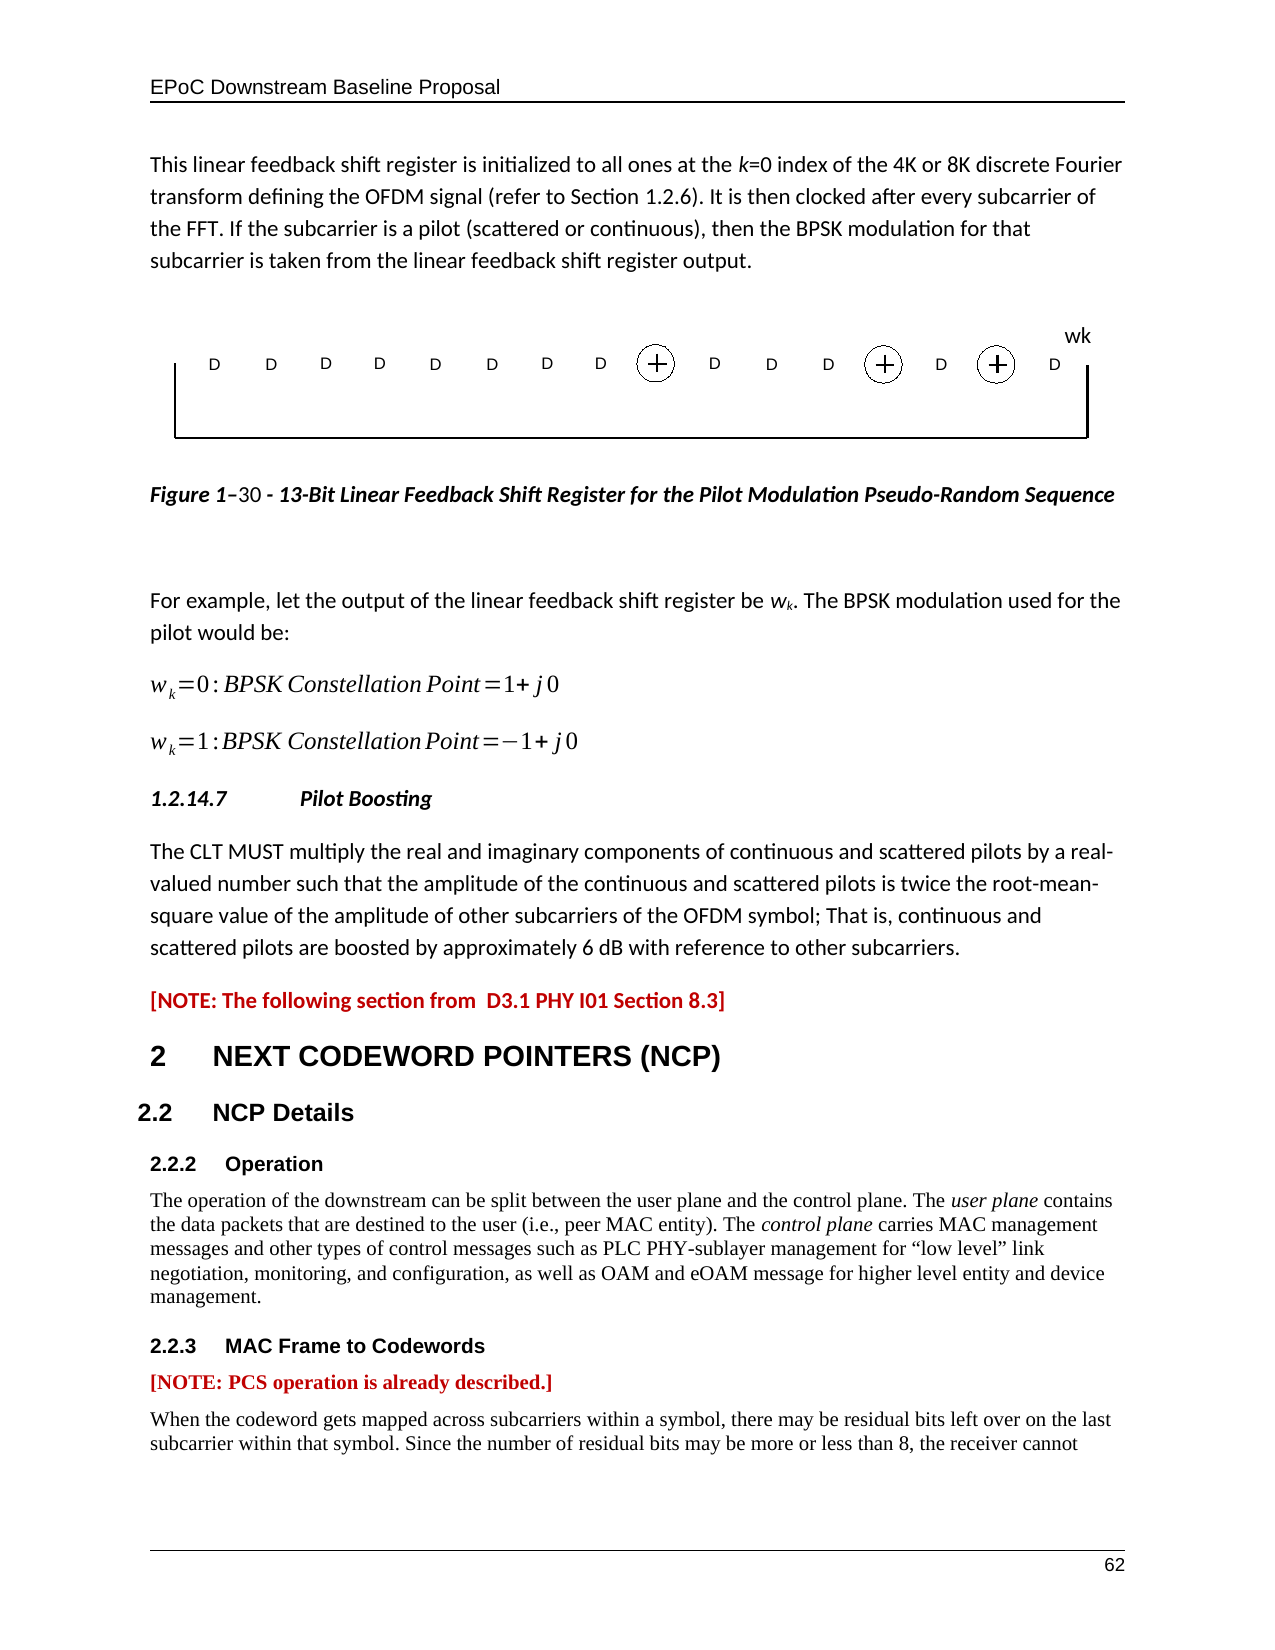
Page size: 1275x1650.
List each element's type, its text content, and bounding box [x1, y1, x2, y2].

list Pilot Boosting [150, 784, 1125, 812]
list MAC Frame to Codewords [150, 1333, 1125, 1357]
text This linear feedback shift register is initialized to all ones at the k=0 index of the 4K or 8K discrete Fourier transform defining the OFDM signal (refer to Section 1.1.7). It is then clocked after every subcarrier of the FFT. If the subcarrier is a pilot (scattered or continuous), then the BPSK modulation for that subcarrier is taken from the linear feedback shift register output. [150, 150, 1125, 274]
text [NOTE: The following section from D3.1 PHY I01 Section 8.3] [150, 986, 1125, 1014]
text The operation of the downstream can be split between the user plane and the control plane. The user plane contains the data packets that are destined to the user (i.e., peer MAC entity). The control plane carries MAC management messages and other types of control messages such as PLC PHY-sublayer management for “low level” link negotiation, monitoring, and configuration, as well as OAM and eOAM message for higher level entity and device management. [150, 1188, 1125, 1308]
text For example, let the output of the linear feedback shift register be wk. The BPSK modulation used for the pilot would be: [150, 586, 1125, 646]
list Operation [150, 1152, 1125, 1176]
text The CLT MUST multiply the real and imaginary components of continuous and scattered pilots by a real-valued number such that the amplitude of the continuous and scattered pilots is twice the root-mean-square value of the amplitude of other subcarriers of the OFDM symbol; That is, continuous and scattered pilots are boosted by approximately 6 dB with reference to other subcarriers. [150, 837, 1125, 961]
list NCP Details [137, 1098, 1125, 1127]
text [150, 1407, 1125, 1455]
text [NOTE: PCS operation is already described.] [150, 1370, 1125, 1394]
list next codeword pointers (NCP) [150, 1039, 1125, 1073]
